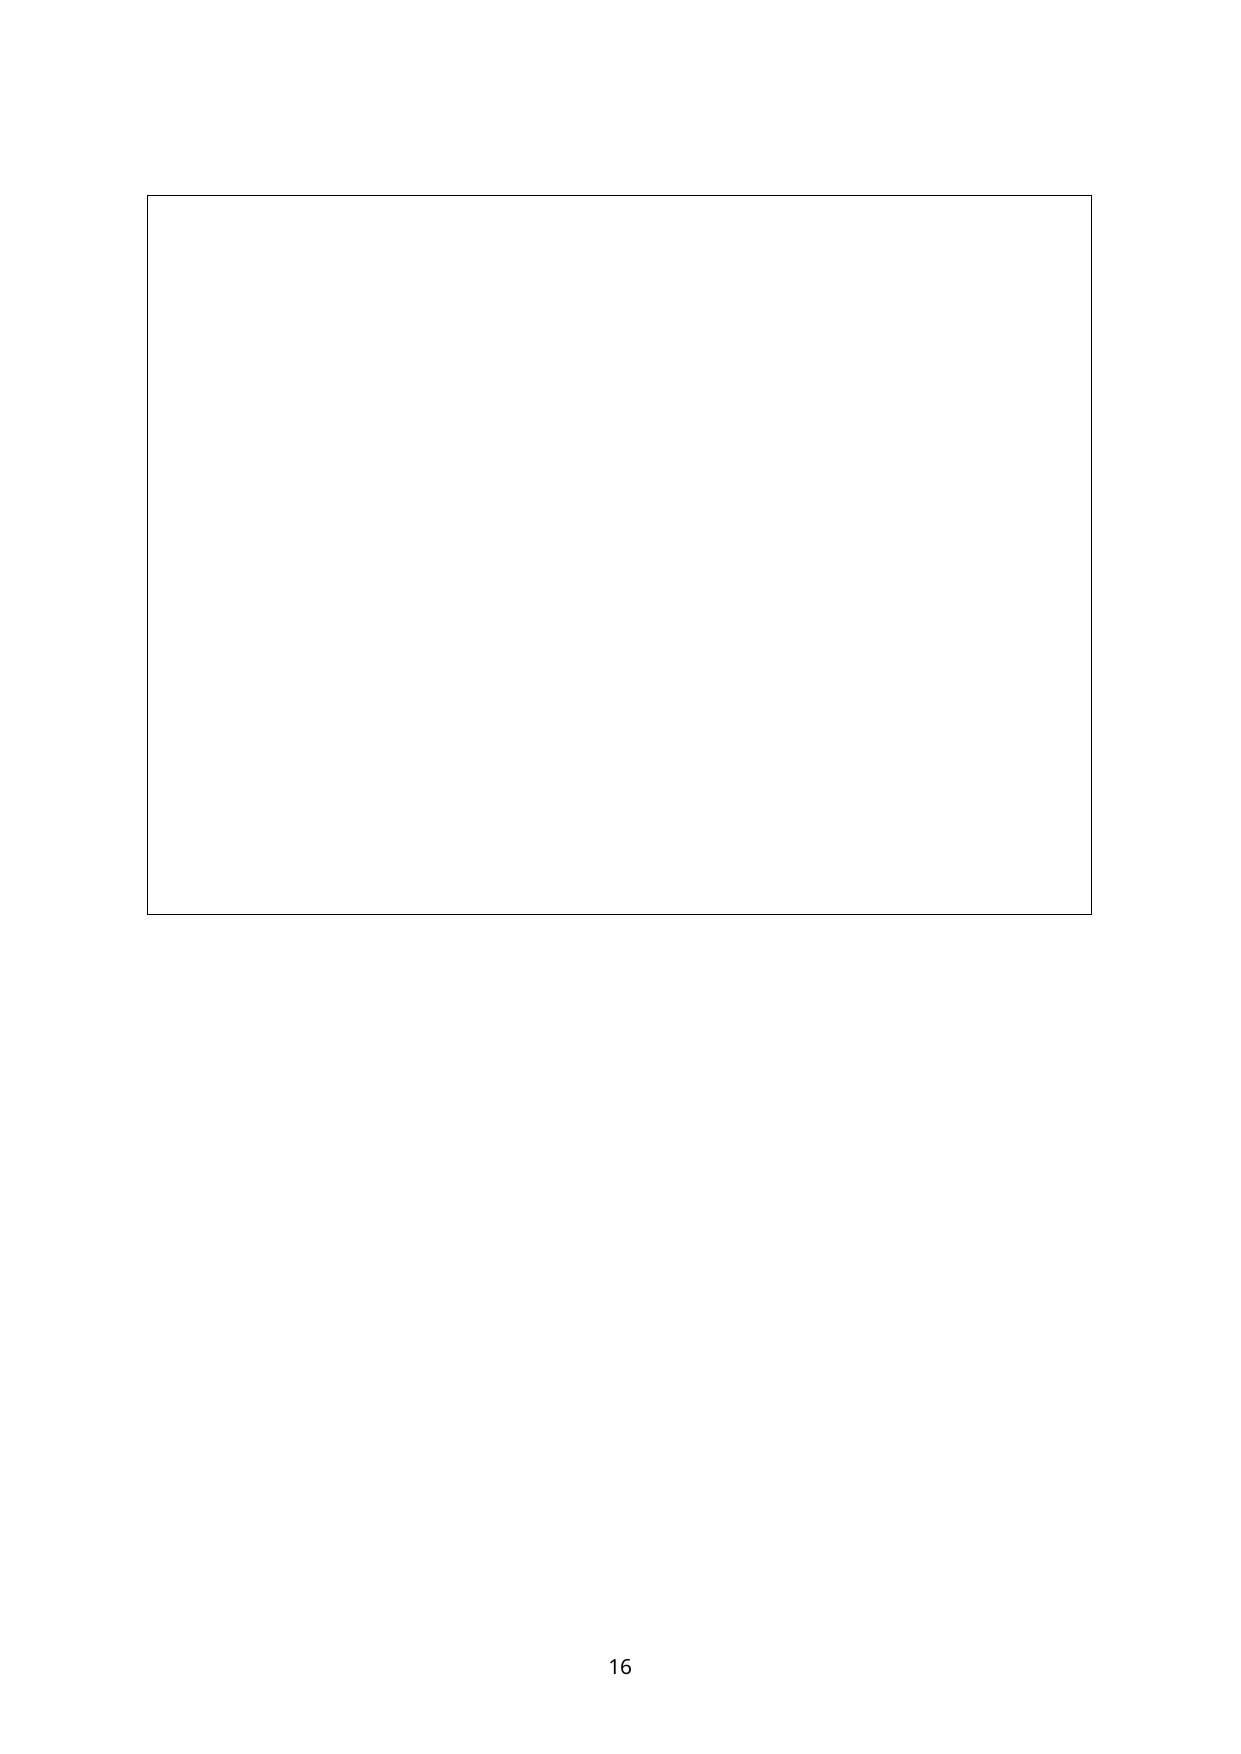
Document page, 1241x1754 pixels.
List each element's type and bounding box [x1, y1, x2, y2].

table_cell [148, 196, 1091, 914]
